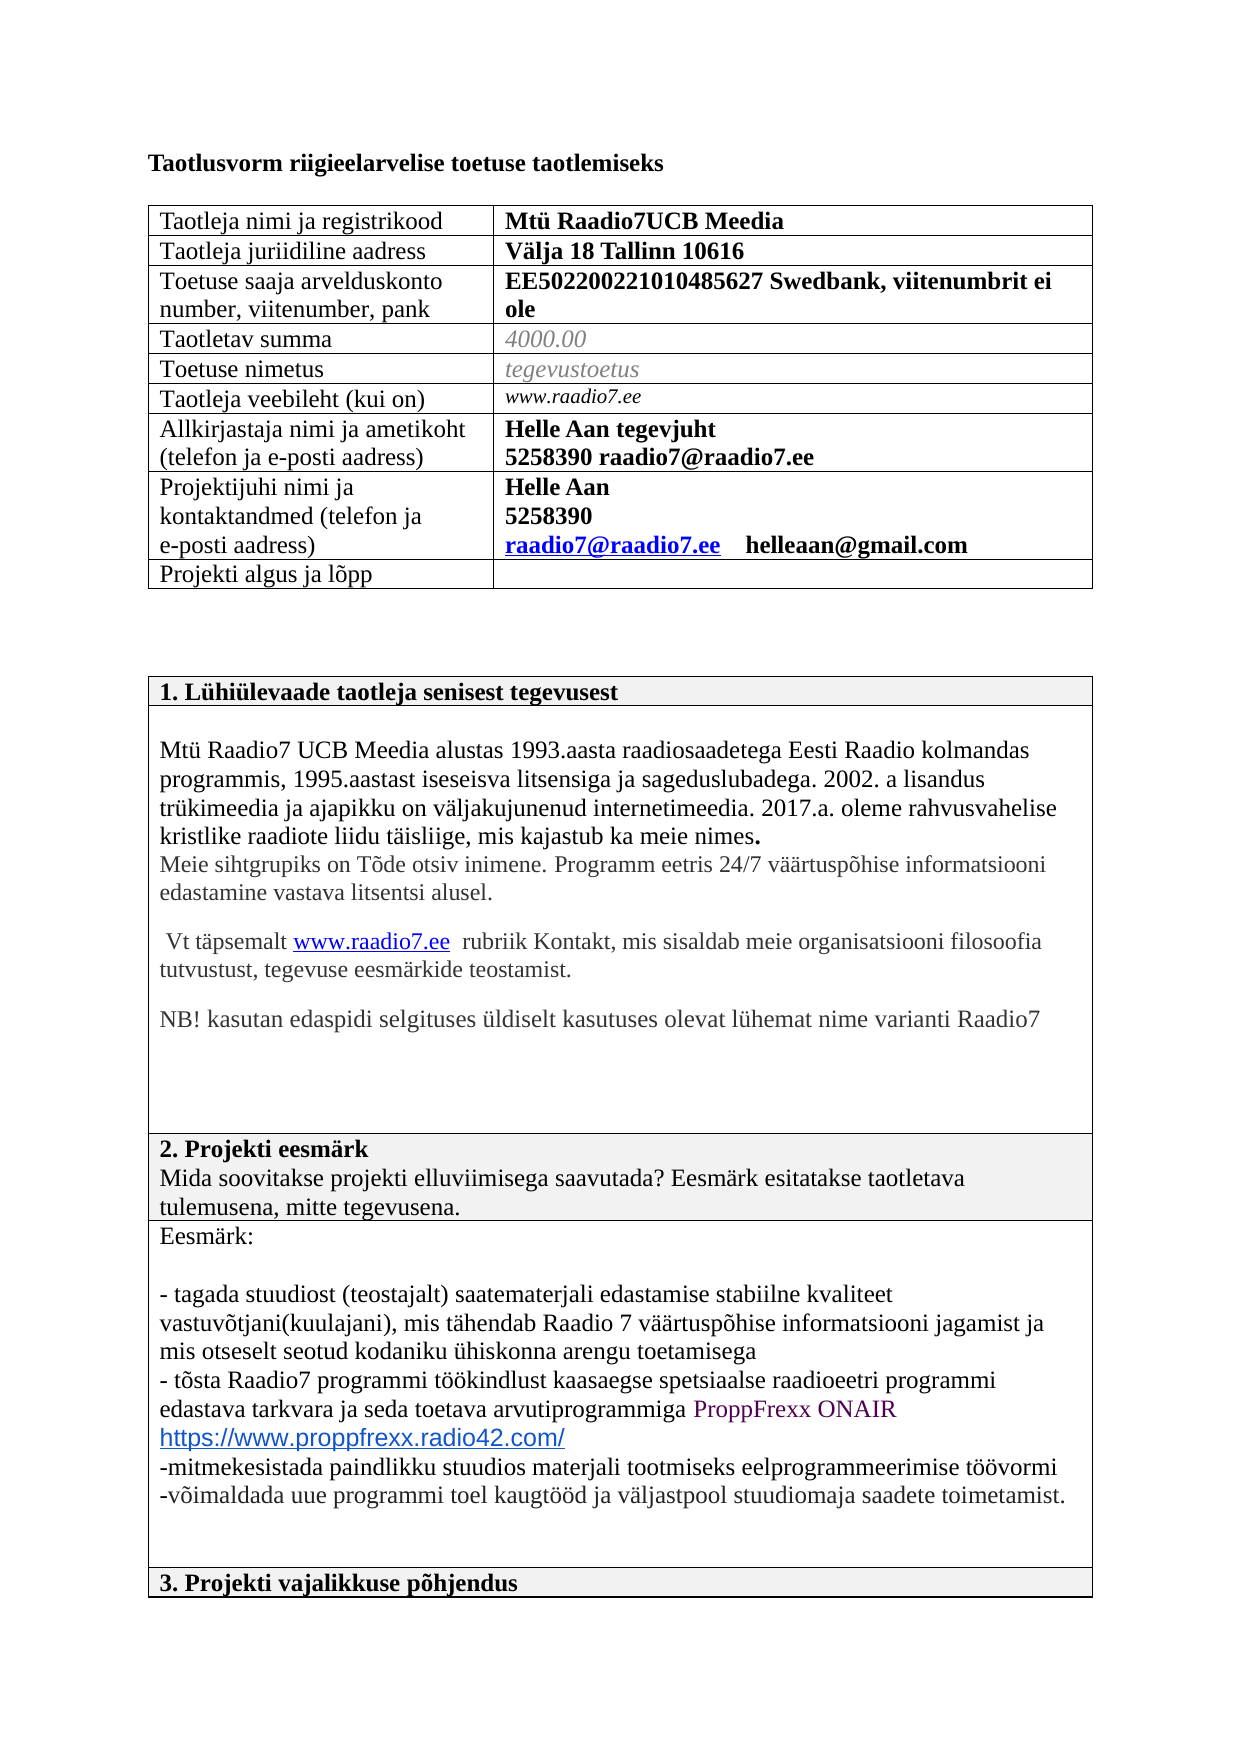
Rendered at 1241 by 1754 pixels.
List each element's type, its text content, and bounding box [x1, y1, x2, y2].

table_cell Toetuse saaja arvelduskonto number, viitenumber, pank [149, 266, 493, 323]
table_header 1. Lühiülevaade taotleja senisest tegevusest [149, 677, 1092, 705]
table_cell www.raadio7.ee [494, 384, 1092, 413]
text Taotlusvorm riigieelarvelise toetuse taotlemiseks [148, 148, 1093, 176]
table_cell Helle Aan 5258390 raadio7@raadio7.ee helleaan@gmail.com [494, 472, 1092, 558]
table_cell 4000.00 [494, 324, 1092, 353]
table_cell 2. Projekti eesmärk Mida soovitakse projekti elluviimisega saavutada? Eesmärk esitatakse taotletava tulemusena, mitte tegevusena. [149, 1134, 1092, 1220]
table_cell Toetuse nimetus [149, 354, 493, 383]
table_header Mtü Raadio7UCB Meedia [494, 206, 1092, 235]
table_cell Mtü Raadio7 UCB Meedia alustas 1993.aasta raadiosaadetega Eesti Raadio kolmandas programmis, 1995.aastast iseseisva litsensiga ja sageduslubadega. 2002. a lisandus trükimeedia ja ajapikku on väljakujunenud internetimeedia. 2017.a. oleme rahvusvahelise kristlike raadiote liidu täisliige, mis kajastub ka meie nimes. Meie sihtgrupiks on Tõde otsiv inimene. Programm eetris 24/7 väärtuspõhise informatsiooni edastamine vastava litsentsi alusel. Vt täpsemalt www.raadio7.ee rubriik Kontakt, mis sisaldab meie organisatsiooni filosoofia tutvustust, tegevuse eesmärkide teostamist. NB! kasutan edaspidi selgituses üldiselt kasutuses olevat lühemat nime varianti Raadio7 [149, 706, 1092, 1133]
table_cell [494, 560, 1092, 588]
table_header Taotleja nimi ja registrikood [149, 206, 493, 235]
table_cell tegevustoetus [494, 354, 1092, 383]
table_cell Välja 18 Tallinn 10616 [494, 236, 1092, 265]
table_cell Allkirjastaja nimi ja ametikoht (telefon ja e-posti aadress) [149, 414, 493, 471]
table_cell Eesmärk: - tagada stuudiost (teostajalt) saatematerjali edastamise stabiilne kvaliteet vastuvõtjani(kuulajani), mis tähendab Raadio 7 väärtuspõhise informatsiooni jagamist ja mis otseselt seotud kodaniku ühiskonna arengu toetamisega - tõsta Raadio7 programmi töökindlust kaasaegse spetsiaalse raadioeetri programmi edastava tarkvara ja seda toetava arvutiprogrammiga ProppFrexx ONAIR https://www.proppfrexx.radio42.com/ -mitmekesistada paindlikku stuudios materjali tootmiseks eelprogrammeerimise töövormi -võimaldada uue programmi toel kaugtööd ja väljastpool stuudiomaja saadete toimetamist. [149, 1221, 1092, 1567]
table_cell EE502200221010485627 Swedbank, viitenumbrit ei ole [494, 266, 1092, 323]
table_cell Taotletav summa [149, 324, 493, 353]
table_cell Projekti algus ja lõpp [149, 560, 493, 588]
table_cell Helle Aan tegevjuht 5258390 raadio7@raadio7.ee [494, 414, 1092, 471]
table_cell Taotleja veebileht (kui on) [149, 384, 493, 413]
table_cell Projektijuhi nimi ja kontaktandmed (telefon ja e-posti aadress) [149, 472, 493, 558]
table_cell Taotleja juriidiline aadress [149, 236, 493, 265]
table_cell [149, 1568, 1092, 1596]
